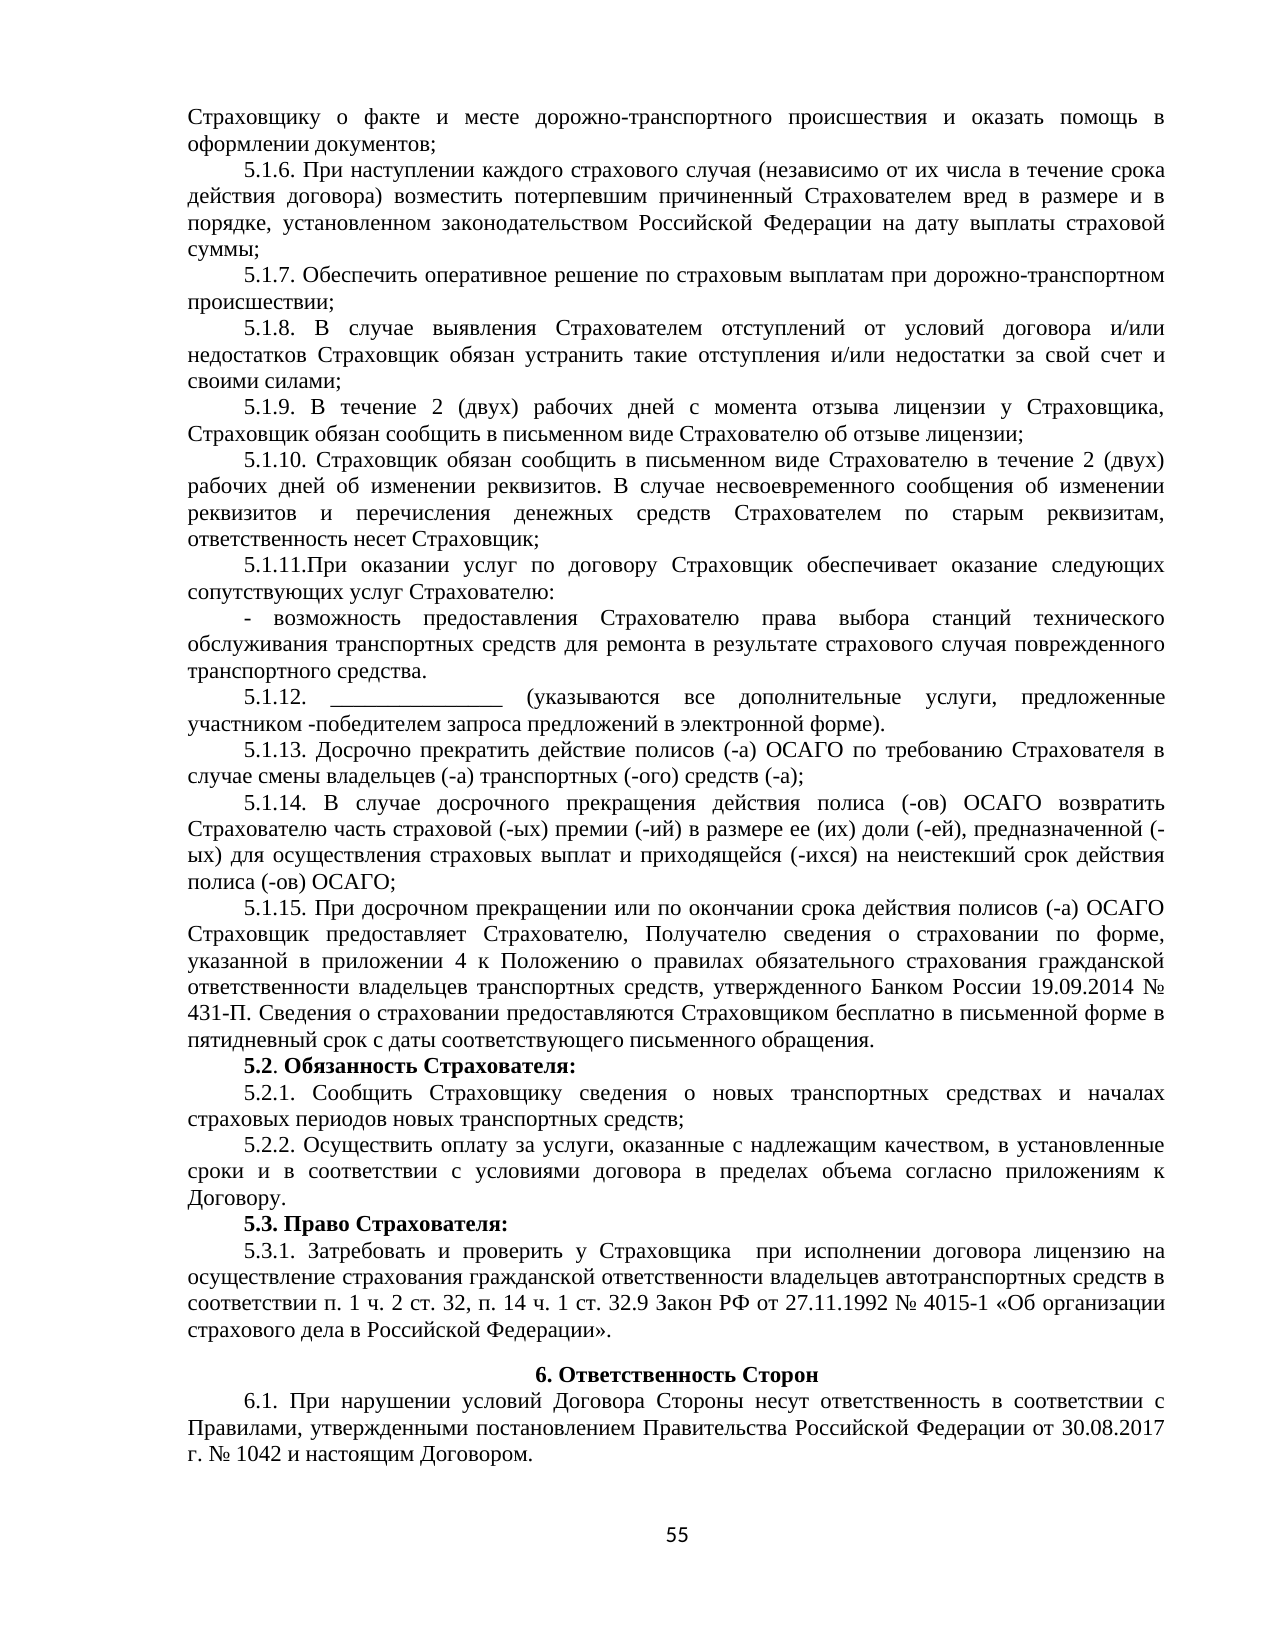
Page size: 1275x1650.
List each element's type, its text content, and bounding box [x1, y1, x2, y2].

text 5.1.12. _______________ (указываются все дополнительные услуги, предложенные участником -победителем запроса предложений в электронной форме). [187, 683, 1167, 736]
text 5.1.13. Досрочно прекратить действие полисов (-а) ОСАГО по требованию Страхователя в случае смены владельцев (-а) транспортных (-ого) средств (-а); [187, 736, 1167, 789]
text 5.1.11.При оказании услуг по договору Страховщик обеспечивает оказание следующих сопутствующих услуг Страхователю: [187, 551, 1167, 604]
text 5.2.2. Осуществить оплату за услуги, оказанные с надлежащим качеством, в установленные сроки и в соответствии с условиями договора в пределах объема согласно приложениям к Договору. [187, 1131, 1167, 1210]
text 5.1.6. При наступлении каждого страхового случая (независимо от их числа в течение срока действия договора) возместить потерпевшим причиненный Страхователем вред в размере и в порядке, установленном законодательством Российской Федерации на дату выплаты страховой суммы; [187, 156, 1167, 262]
text 5.1.9. В течение 2 (двух) рабочих дней с момента отзыва лицензии у Страховщика, Страховщик обязан сообщить в письменном виде Страхователю об отзыве лицензии; [187, 393, 1167, 446]
text 5.2.1. Сообщить Страховщику сведения о новых транспортных средствах и началах страховых периодов новых транспортных средств; [187, 1078, 1167, 1131]
text 6. Ответственность Сторон [187, 1361, 1167, 1388]
text 6.1. При нарушении условий Договора Стороны несут ответственность в соответствии с Правилами, утвержденными постановлением Правительства Российской Федерации от 30.08.2017 г. № 1042 и настоящим Договором. [187, 1388, 1167, 1467]
text 5.3.1. Затребовать и проверить у Страховщика при исполнении договора лицензию на осуществление страхования гражданской ответственности владельцев автотранспортных средств в соответствии п. 1 ч. 2 ст. 32, п. 14 ч. 1 ст. 32.9 Закон РФ от 27.11.1992 № 4015-1 «Об организации страхового дела в Российской Федерации». [187, 1237, 1167, 1342]
text 5.1.15. При досрочном прекращении или по окончании срока действия полисов (-а) ОСАГО Страховщик предоставляет Страхователю, Получателю сведения о страховании по форме, указанной в приложении 4 к Положению о правилах обязательного страхования гражданской ответственности владельцев транспортных средств, утвержденного Банком России 19.09.2014 № 431-П. Сведения о страховании предоставляются Страховщиком бесплатно в письменной форме в пятидневный срок с даты соответствующего письменного обращения. [187, 894, 1167, 1052]
text - возможность предоставления Страхователю права выбора станций технического обслуживания транспортных средств для ремонта в результате страхового случая поврежденного транспортного средства. [187, 604, 1167, 683]
text 5.1.10. Страховщик обязан сообщить в письменном виде Страхователю в течение 2 (двух) рабочих дней об изменении реквизитов. В случае несвоевременного сообщения об изменении реквизитов и перечисления денежных средств Страхователем по старым реквизитам, ответственность несет Страховщик; [187, 446, 1167, 551]
text 5.1.8. В случае выявления Страхователем отступлений от условий договора и/или недостатков Страховщик обязан устранить такие отступления и/или недостатки за свой счет и своими силами; [187, 314, 1167, 393]
text 5.2. Обязанность Страхователя: [187, 1052, 1167, 1078]
text 5.1.7. Обеспечить оперативное решение по страховым выплатам при дорожно-транспортном происшествии; [187, 262, 1167, 314]
text 5.3. Право Страхователя: [187, 1210, 1167, 1237]
text 5.1.14. В случае досрочного прекращения действия полиса (-ов) ОСАГО возвратить Страхователю часть страховой (-ых) премии (-ий) в размере ее (их) доли (-ей), предназначенной (-ых) для осуществления страховых выплат и приходящейся (-ихся) на неистекший срок действия полиса (-ов) ОСАГО; [187, 789, 1167, 894]
